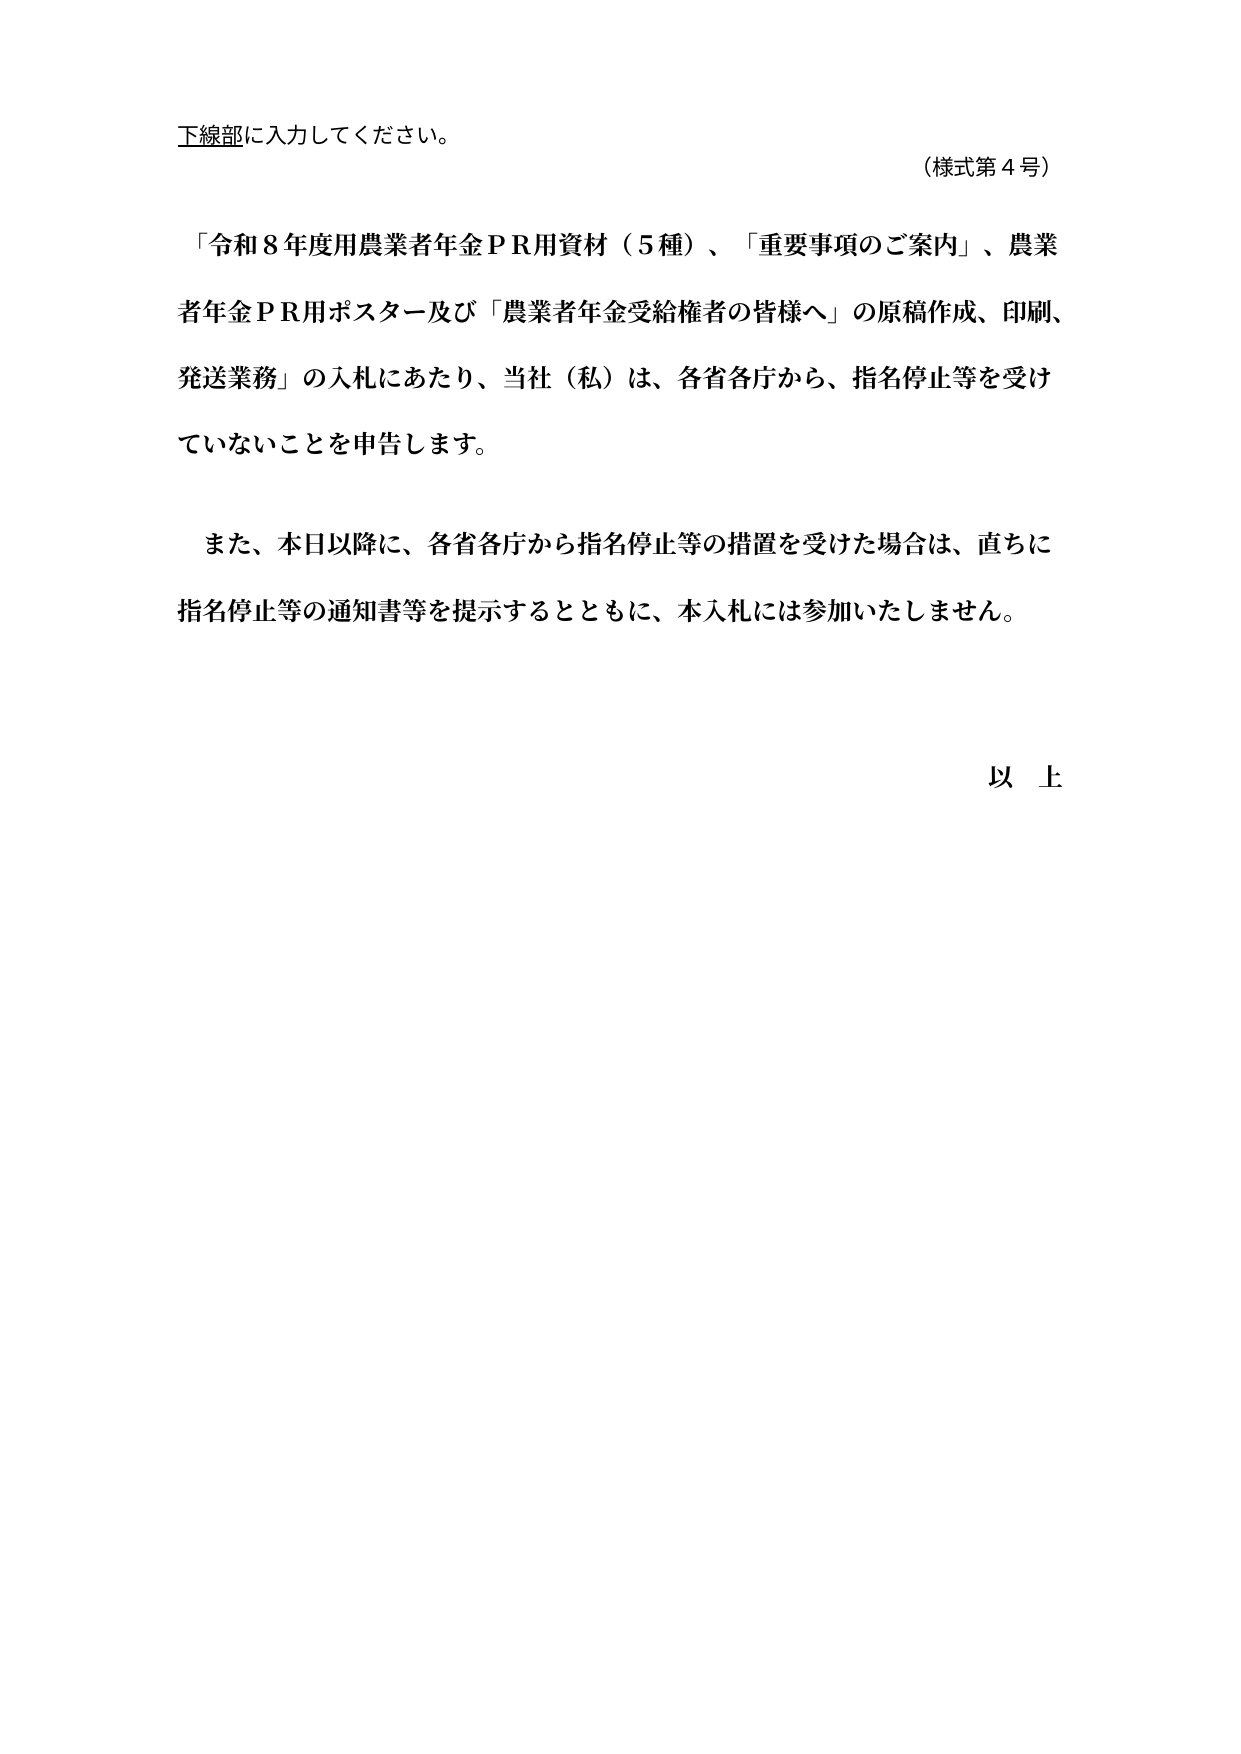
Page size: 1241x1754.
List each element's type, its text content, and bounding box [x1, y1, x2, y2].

text 以 上 [177, 742, 1063, 809]
text 「令和８年度用農業者年金ＰＲ用資材（５種）、「重要事項のご案内」、農業者年金ＰＲ用ポスター及び「農業者年金受給権者の皆様へ」の原稿作成、印刷、発送業務」の入札にあたり、当社（私）は、各省各庁から、指名停止等を受けていないことを申告します。 [177, 211, 1063, 476]
text また、本日以降に、各省各庁から指名停止等の措置を受けた場合は、直ちに指名停止等の通知書等を提示するとともに、本入札には参加いたしません。 [177, 509, 1063, 642]
